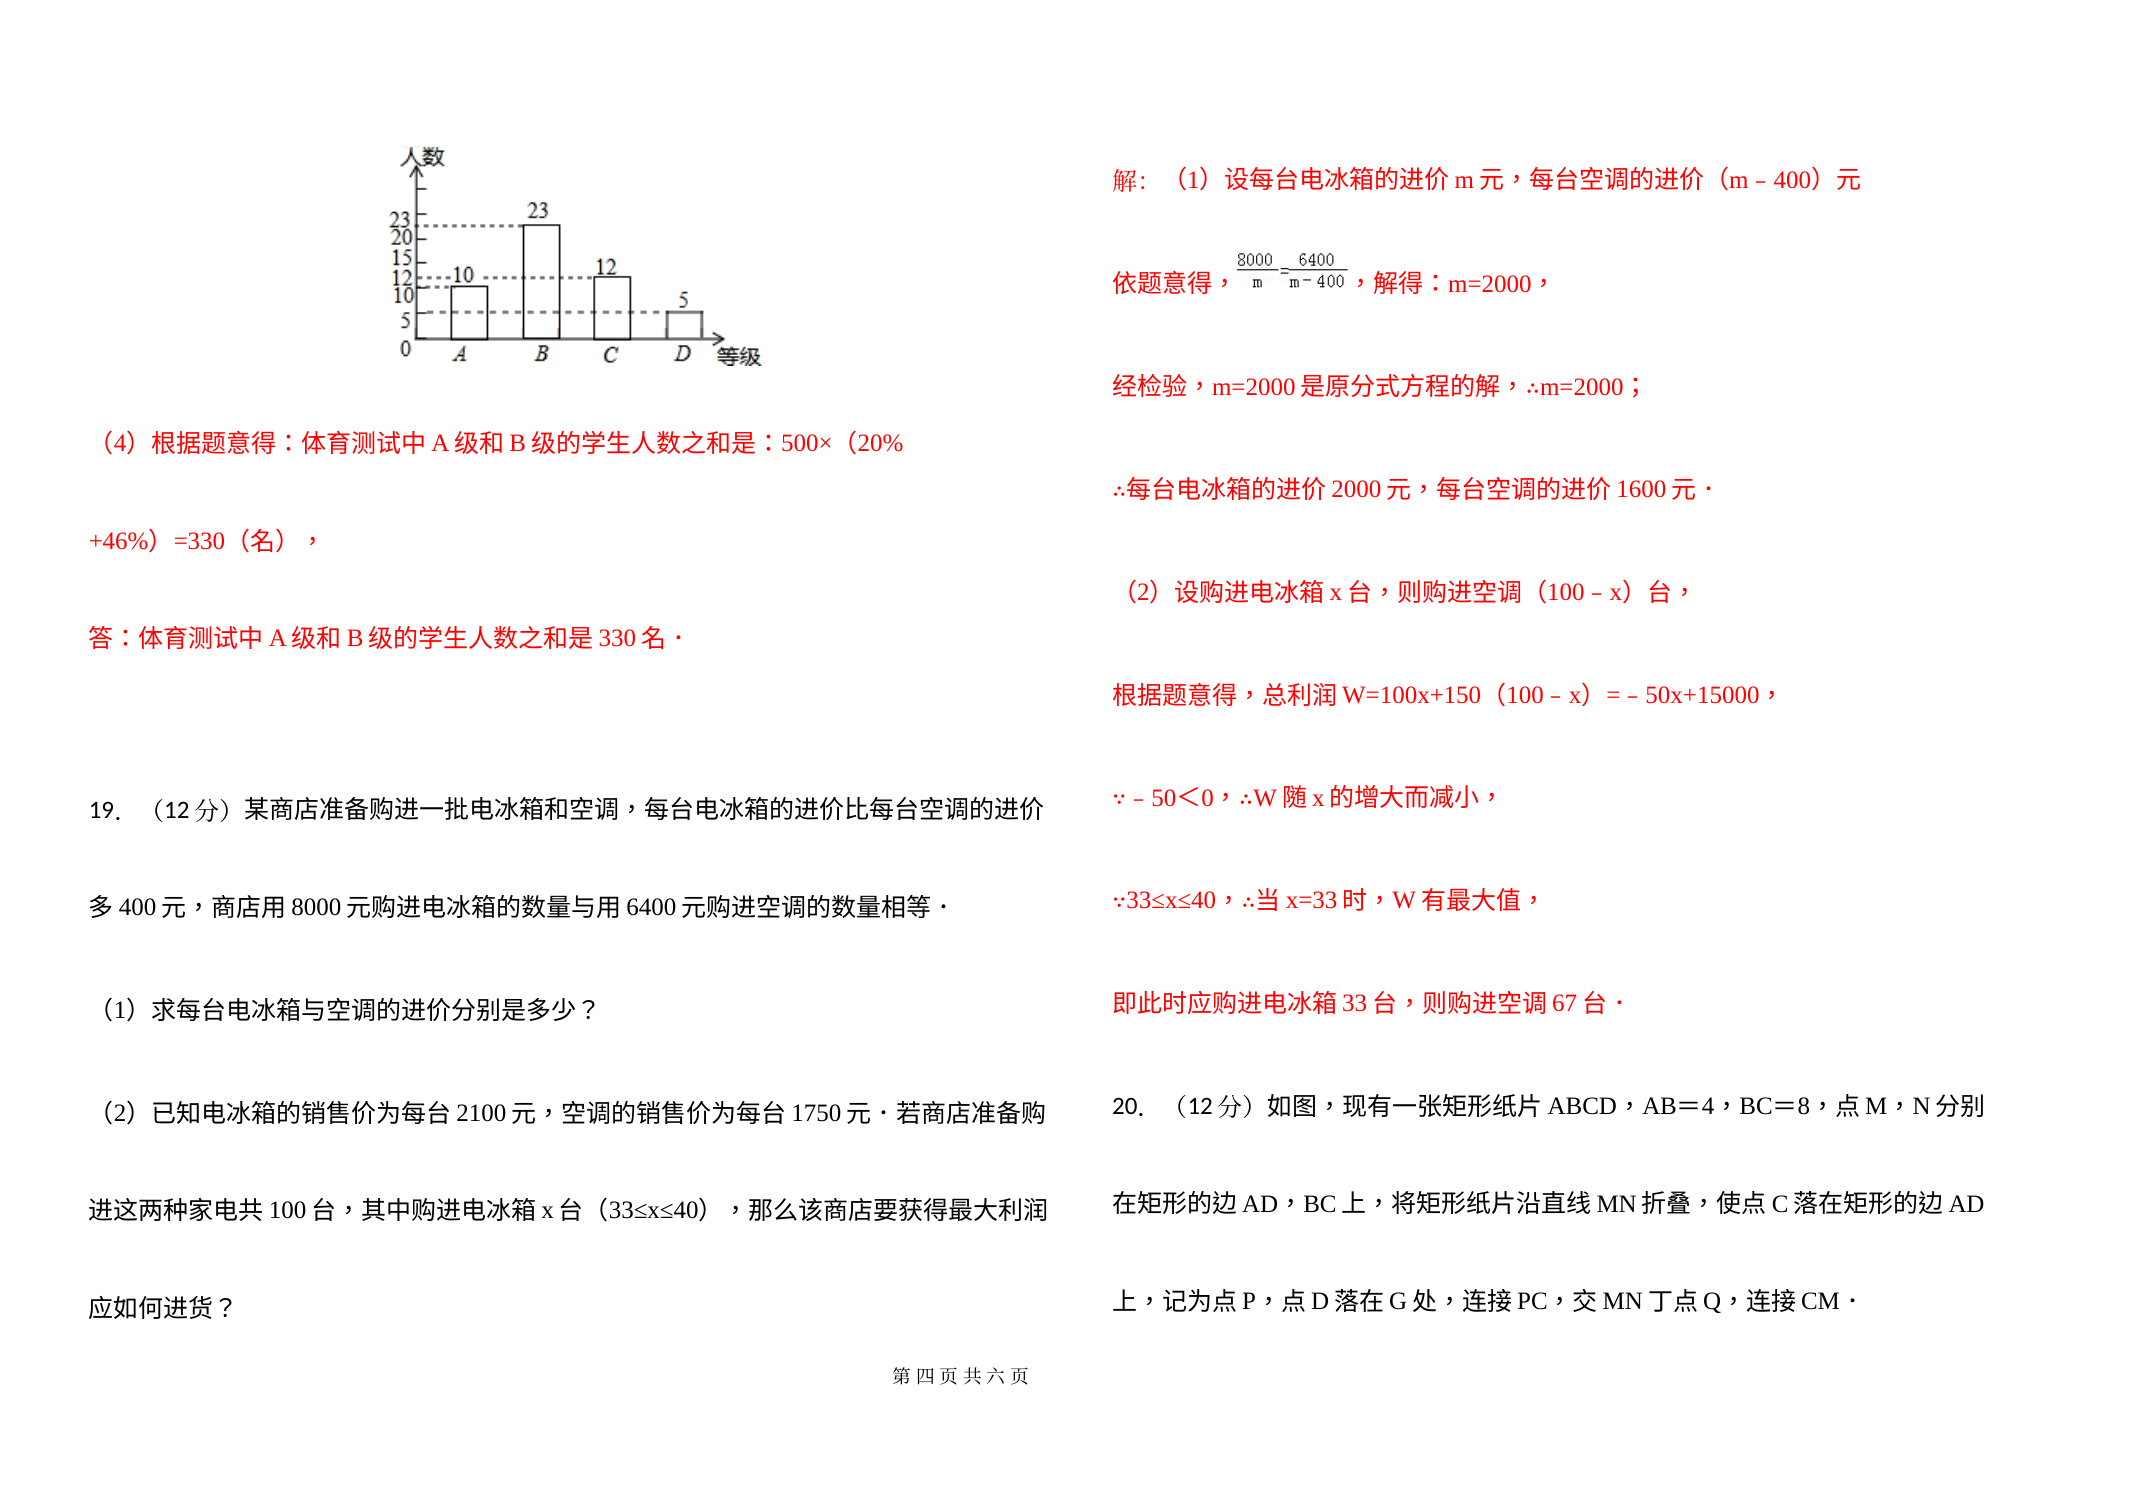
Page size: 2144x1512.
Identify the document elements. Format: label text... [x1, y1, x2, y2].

text （4）根据题意得：体育测试中A级和B级的学生人数之和是：500×（20%+46%）=330（名）， 答：体育测试中A级和B级的学生人数之和是330名． [88, 410, 1067, 670]
text 19．（12分）某商店准备购进一批电冰箱和空调，每台电冰箱的进价比每台空调的进价多400元，商店用8000元购进电冰箱的数量与用6400元购进空调的数量相等． [88, 777, 1067, 939]
text 即此时应购进电冰箱33台，则购进空调67台． [1112, 970, 1996, 1035]
text （2）已知电冰箱的销售价为每台2100元，空调的销售价为每台1750元．若商店准备购进这两种家电共100台，其中购进电冰箱x台（33≤x≤40），那么该商店要获得最大利润应如何进货？ [88, 1080, 1067, 1340]
picture [388, 146, 768, 366]
text 20．（12分）如图，现有一张矩形纸片ABCD，AB＝4，BC＝8，点M，N分别在矩形的边AD，BC上，将矩形纸片沿直线MN折叠，使点C落在矩形的边AD上，记为点P，点D落在G处，连接PC，交MN丁点Q，连接CM． [1112, 1073, 1996, 1333]
text （1）求每台电冰箱与空调的进价分别是多少？ [88, 977, 1067, 1042]
picture [1236, 250, 1348, 293]
text ∴每台电冰箱的进价2000元，每台空调的进价1600元． [1112, 456, 1996, 521]
text ∵33≤x≤40，∴当x=33时，W有最大值， [1112, 867, 1996, 932]
text ∵﹣50＜0，∴W随x的增大而减小， [1112, 765, 1996, 830]
text 经检验，m=2000是原分式方程的解，∴m=2000； [1112, 353, 1996, 418]
text （2）设购进电冰箱x台，则购进空调（100﹣x）台， [1112, 559, 1996, 624]
text 解：（1）设每台电冰箱的进价m元，每台空调的进价（m﹣400）元 [1112, 147, 1996, 212]
text 依题意得，，解得：m=2000， [1112, 251, 1996, 316]
text 根据题意得，总利润W=100x+150（100﹣x）=﹣50x+15000， [1112, 662, 1996, 727]
